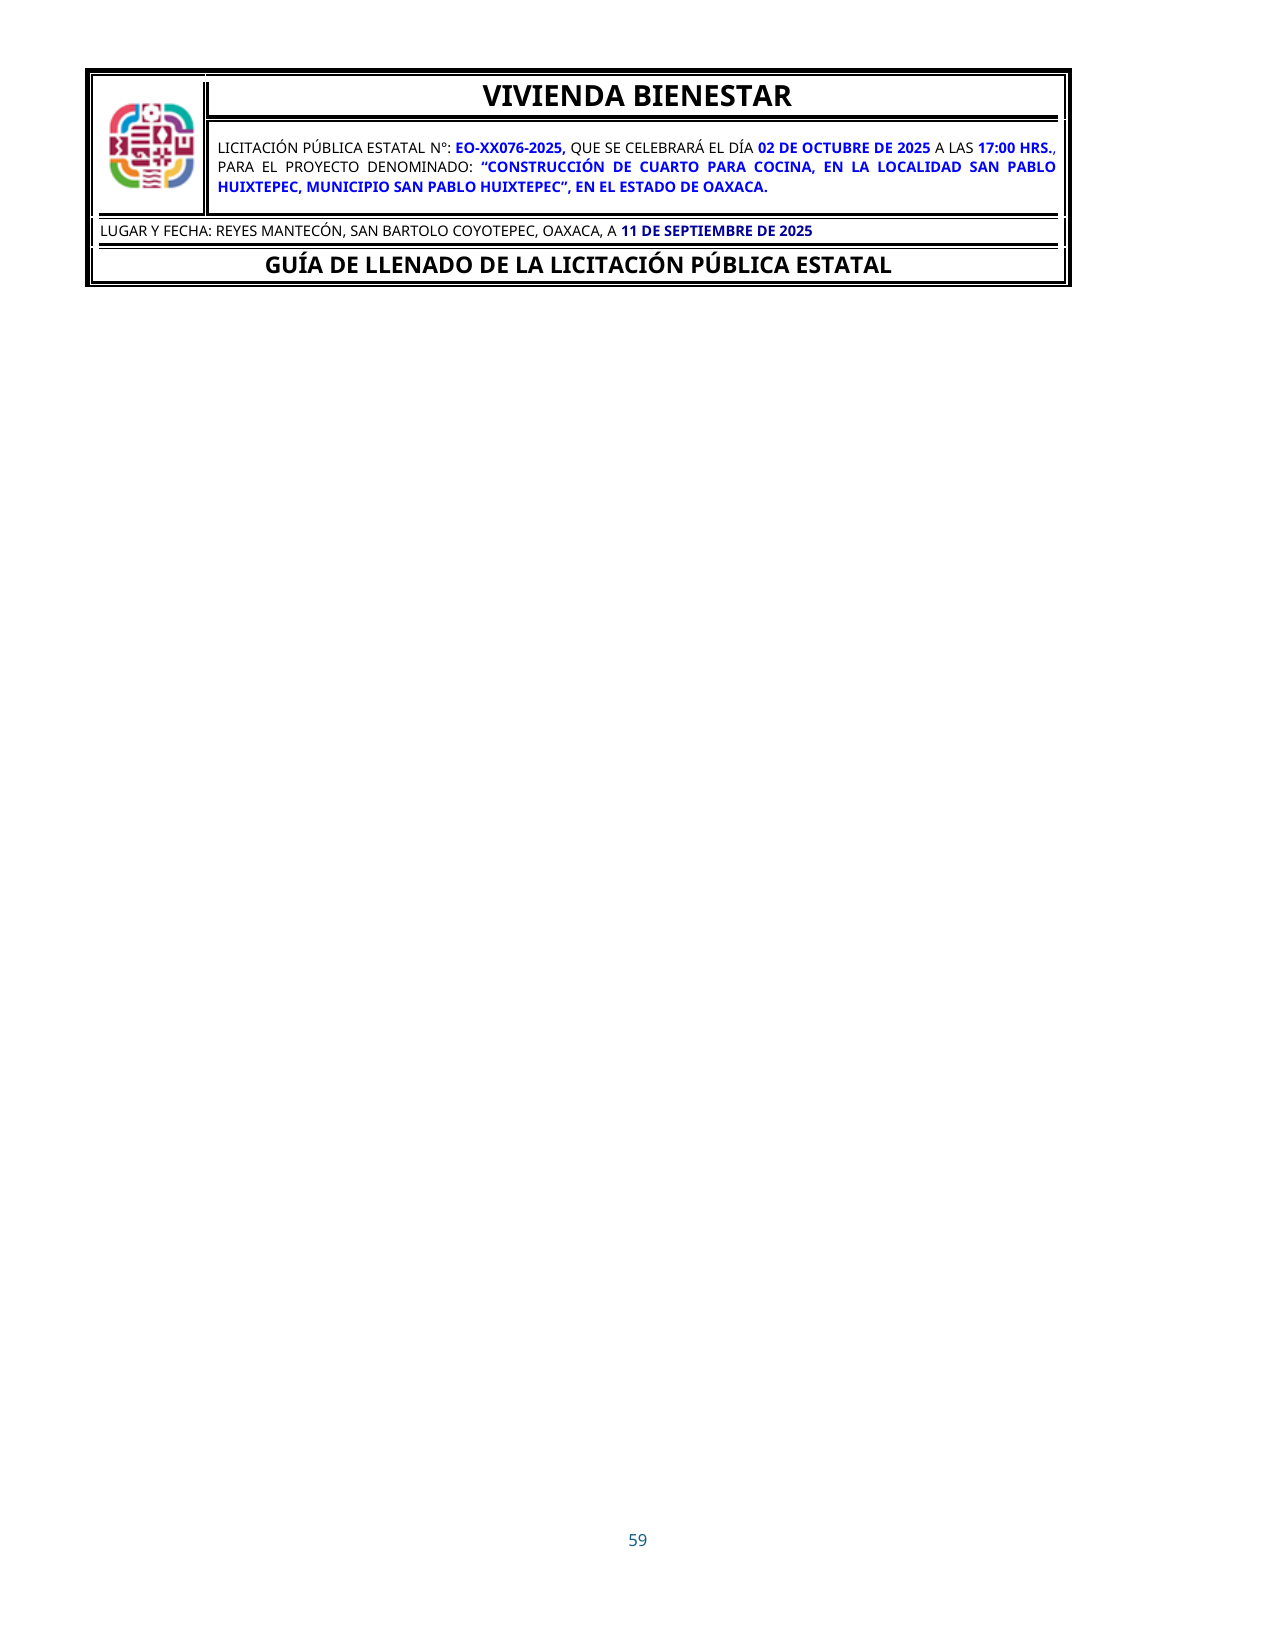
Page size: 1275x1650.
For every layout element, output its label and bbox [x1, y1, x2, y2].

picture [98, 95, 203, 194]
